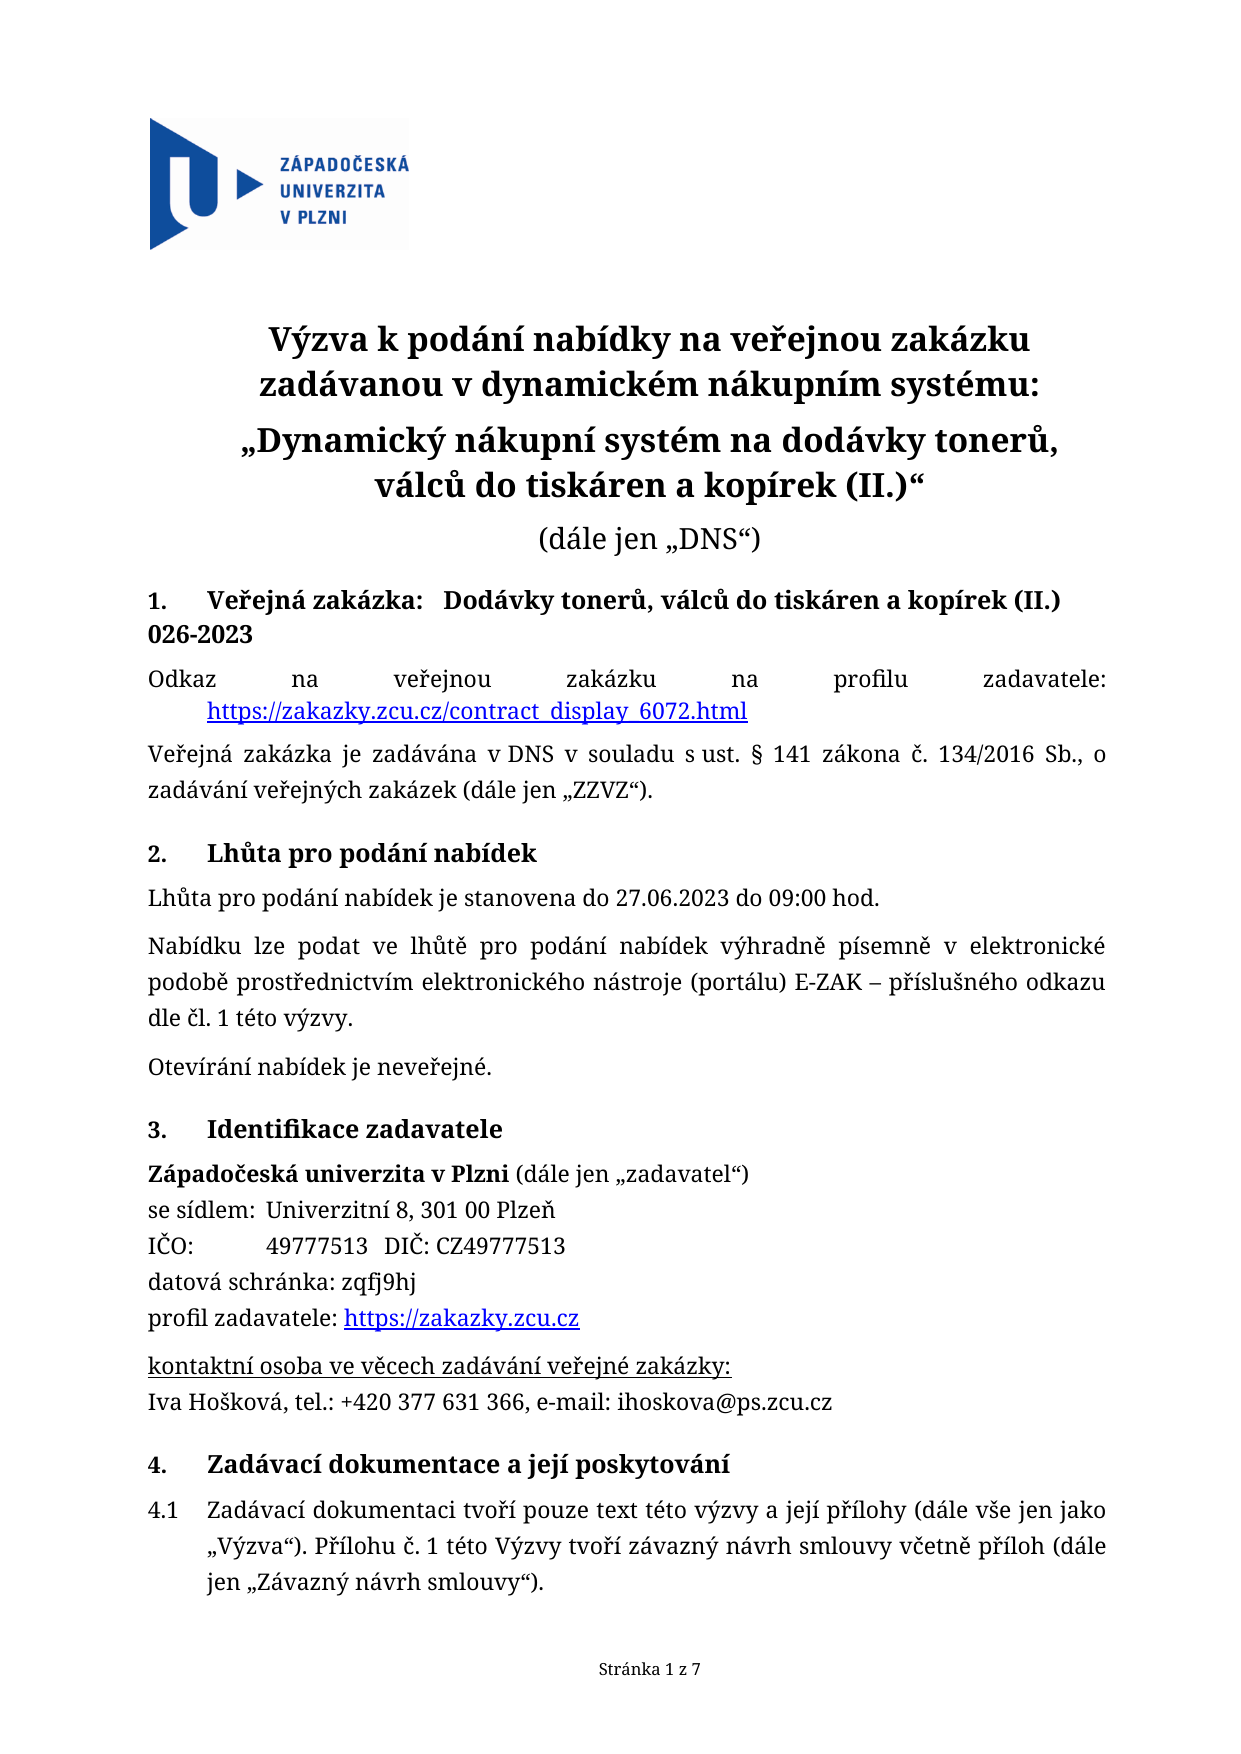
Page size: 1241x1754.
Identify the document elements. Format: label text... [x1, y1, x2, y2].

text kontaktní osoba ve věcech zadávání veřejné zakázky: [148, 1350, 1107, 1382]
picture [150, 118, 409, 250]
text Veřejná zakázka je zadávána v DNS v souladu s ust. § 141 zákona č. 134/2016 Sb., o zadávání veřejných zakázek (dále jen „ZZVZ“). [148, 738, 1107, 806]
text „Dynamický nákupní systém na dodávky tonerů, válců do tiskáren a kopírek (II.)“ [192, 417, 1107, 508]
subtitle Zadávací dokumentace a její poskytování [148, 1447, 1107, 1481]
text se sídlem: Univerzitní 8, 301 00 Plzeň [148, 1194, 1107, 1225]
text Iva Hošková, tel.: +420 377 631 366, e-mail: ihoskova@ps.zcu.cz [148, 1386, 1107, 1417]
subtitle Veřejná zakázka: Dodávky tonerů, válců do tiskáren a kopírek (II.) 026-2023 [148, 583, 1107, 651]
list Zadávací dokumentaci tvoří pouze text této výzvy a její přílohy (dále vše jen jako „Výzva“). Přílohu č. 1 této Výzvy tvoří závazný návrh smlouvy včetně příloh (dále jen „Závazný návrh smlouvy“). [148, 1494, 1107, 1597]
text IČO: 49777513 DIČ: CZ49777513 [148, 1230, 1107, 1261]
text Lhůta pro podání nabídek je stanovena do 27.06.2023 do 09:00 hod. [148, 882, 1107, 913]
text Výzva k podání nabídky na veřejnou zakázku zadávanou v dynamickém nákupním systému: [192, 316, 1107, 406]
text Nabídku lze podat ve lhůtě pro podání nabídek výhradně písemně v elektronické podobě prostřednictvím elektronického nástroje (portálu) E-ZAK – příslušného odkazu dle čl. 1 této výzvy. [148, 930, 1107, 1033]
text Odkaz na veřejnou zakázku na profilu zadavatele: https://zakazky.zcu.cz/contract_display_6072.html [148, 663, 1107, 726]
text Otevírání nabídek je neveřejné. [148, 1051, 1107, 1082]
text profil zadavatele: https://zakazky.zcu.cz [148, 1302, 1107, 1333]
subtitle Lhůta pro podání nabídek [148, 835, 1107, 869]
text Západočeská univerzita v Plzni (dále jen „zadavatel“) [148, 1158, 1107, 1189]
text (dále jen „DNS“) [192, 518, 1107, 558]
text datová schránka: zqfj9hj [148, 1266, 1107, 1297]
subtitle Identifikace zadavatele [148, 1112, 1107, 1146]
